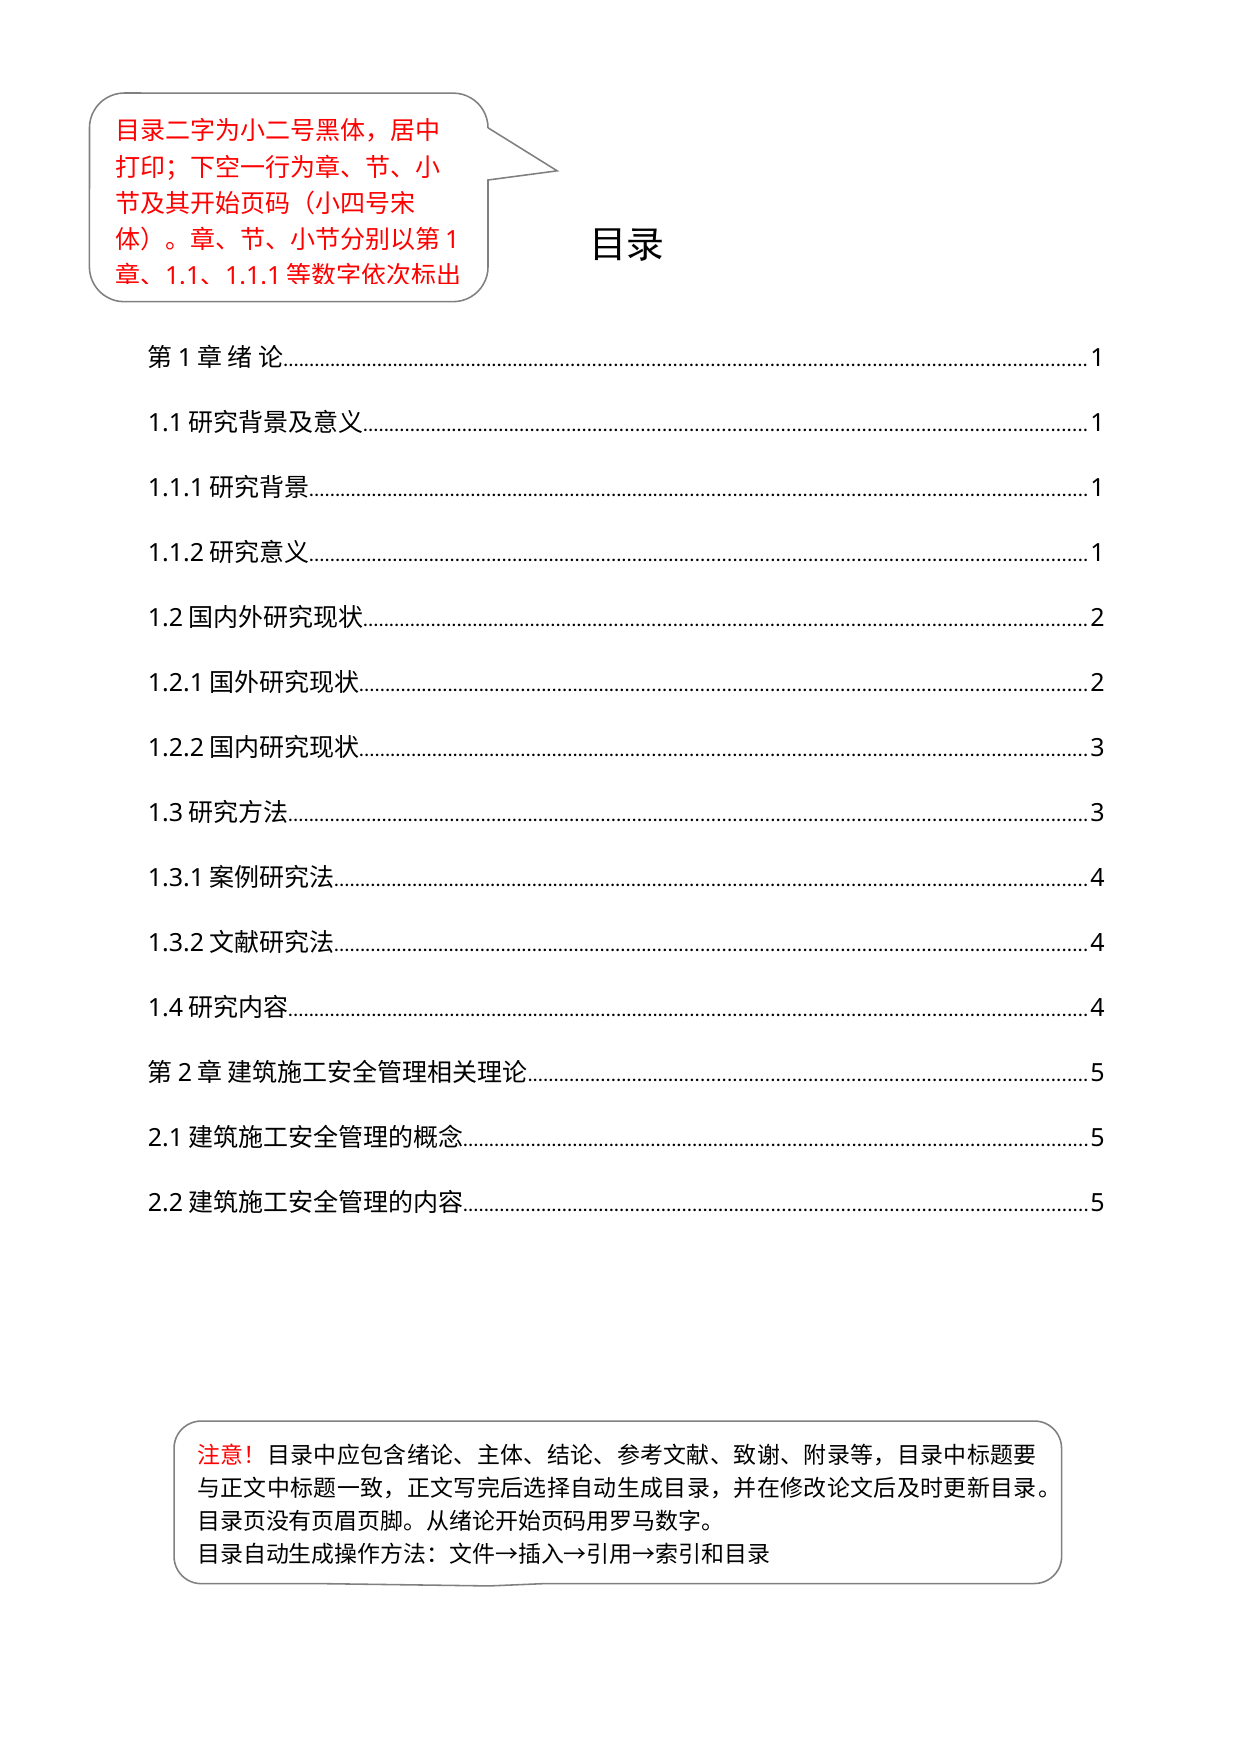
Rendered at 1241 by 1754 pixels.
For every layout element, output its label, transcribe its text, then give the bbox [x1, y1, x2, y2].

text 目录 [489, 209, 1104, 274]
text 目录 [148, 209, 487, 274]
